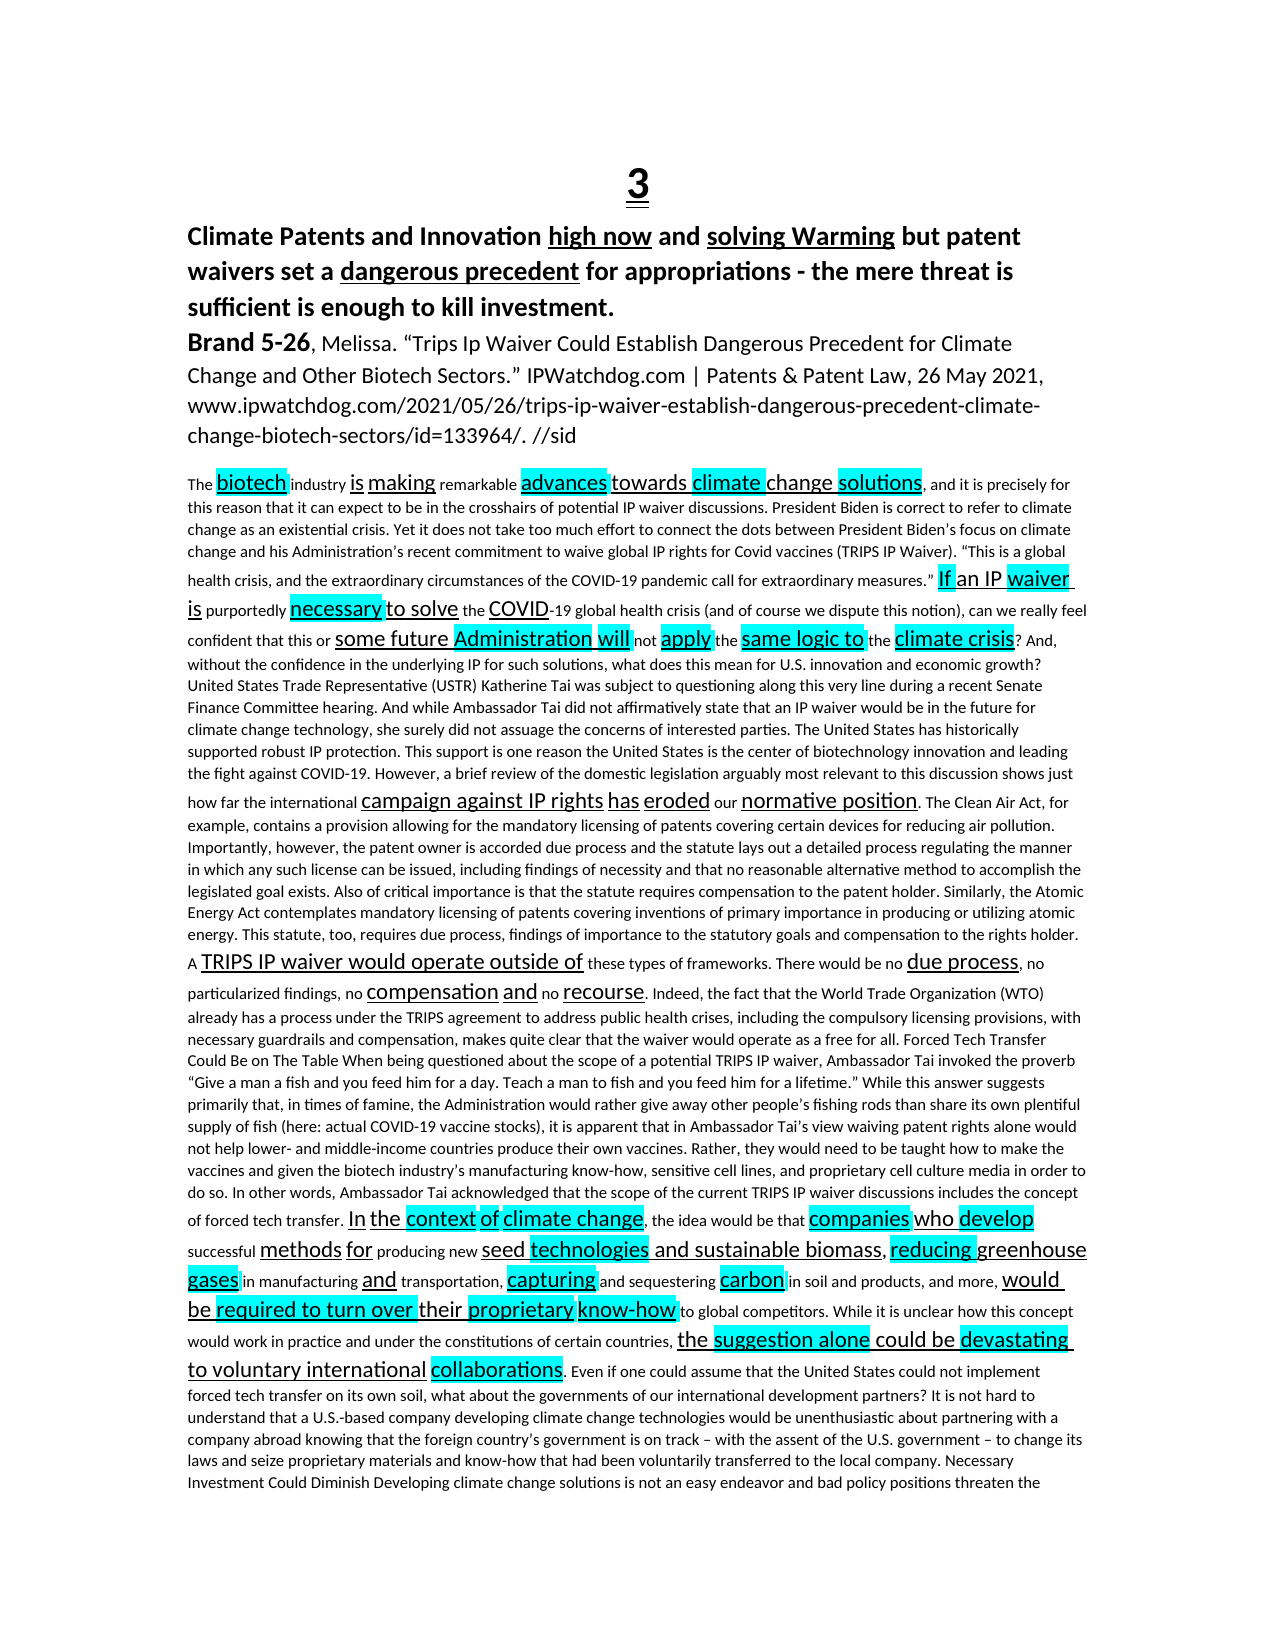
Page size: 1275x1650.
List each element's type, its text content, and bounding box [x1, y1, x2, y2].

subtitle Climate Patents and Innovation high now and solving Warming but patent waivers set a dangerous precedent for appropriations - the mere threat is sufficient is enough to kill investment. [187, 219, 1087, 323]
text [187, 468, 1087, 1493]
subtitle 3 [187, 154, 1087, 210]
text Brand 5-26, Melissa. “Trips Ip Waiver Could Establish Dangerous Precedent for Climate Change and Other Biotech Sectors.” IPWatchdog.com | Patents & Patent Law, 26 May 2021, www.ipwatchdog.com/2021/05/26/trips-ip-waiver-establish-dangerous-precedent-climate-change-biotech-sectors/id=133964/. //sid [187, 326, 1087, 449]
